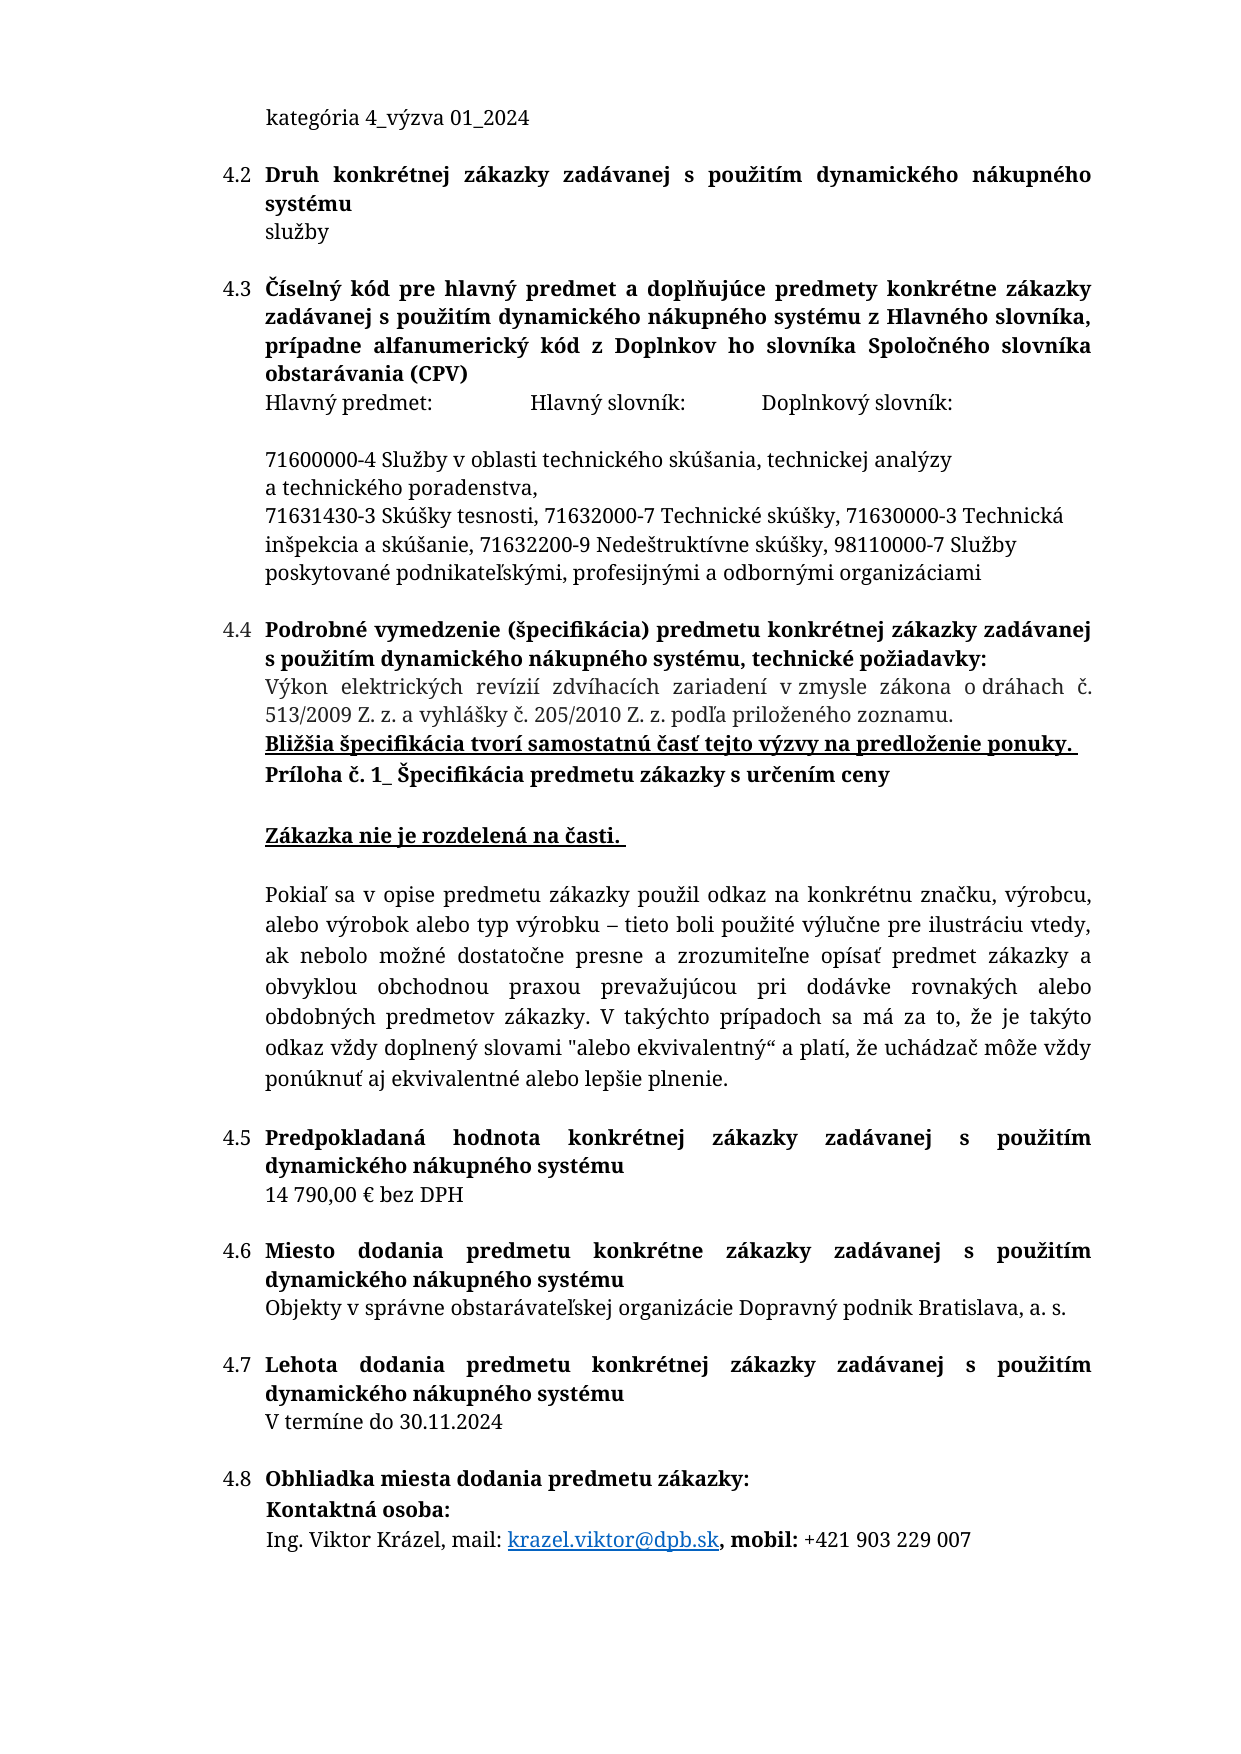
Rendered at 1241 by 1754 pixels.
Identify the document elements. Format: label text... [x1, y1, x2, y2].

list Hlavný predmet: Hlavný slovník: Doplnkový slovník: [265, 388, 1093, 416]
list 71631430-3 Skúšky tesnosti, 71632000-7 Technické skúšky, 71630000-3 Technická inšpekcia a skúšanie, 71632200-9 Nedeštruktívne skúšky, 98110000-7 Služby poskytované podnikateľskými, profesijnými a odbornými organizáciami [265, 502, 1093, 587]
list Lehota dodania predmetu konkrétnej zákazky zadávanej s použitím dynamického nákupného systému [223, 1350, 1093, 1407]
list Druh konkrétnej zákazky zadávanej s použitím dynamického nákupného systému [223, 160, 1093, 217]
list Bližšia špecifikácia tvorí samostatnú časť tejto výzvy na predloženie ponuky. [265, 729, 1093, 757]
list Pokiaľ sa v opise predmetu zákazky použil odkaz na konkrétnu značku, výrobcu, alebo výrobok alebo typ výrobku – tieto boli použité výlučne pre ilustráciu vtedy, ak nebolo možné dostatočne presne a zrozumiteľne opísať predmet zákazky a obvyklou obchodnou praxou prevažujúcou pri dodávke rovnakých alebo obdobných predmetov zákazky. V takýchto prípadoch sa má za to, že je takýto odkaz vždy doplnený slovami "alebo ekvivalentný“ a platí, že uchádzač môže vždy ponúknuť aj ekvivalentné alebo lepšie plnenie. [265, 880, 1093, 1092]
list V termíne do 30.11.2024 [265, 1407, 1093, 1436]
list Zákazka nie je rozdelená na časti. [265, 821, 1093, 849]
list Kontaktná osoba: [223, 1495, 1093, 1523]
list Objekty v správne obstarávateľskej organizácie Dopravný podnik Bratislava, a. s. [265, 1293, 1093, 1322]
list Obhliadka miesta dodania predmetu zákazky: [223, 1464, 1093, 1492]
list Príloha č. 1_ Špecifikácia predmetu zákazky s určením ceny [265, 760, 1093, 788]
list služby [265, 217, 1093, 246]
list kategória 4_výzva 01_2024 [223, 103, 1093, 132]
list Predpokladaná hodnota konkrétnej zákazky zadávanej s použitím dynamického nákupného systému [223, 1123, 1093, 1180]
list Ing. Viktor Krázel, mail: krazel.viktor@dpb.sk, mobil: +421 903 229 007 [223, 1525, 1093, 1554]
list Číselný kód pre hlavný predmet a doplňujúce predmety konkrétne zákazky zadávanej s použitím dynamického nákupného systému z Hlavného slovníka, prípadne alfanumerický kód z Doplnkov ho slovníka Spoločného slovníka obstarávania (CPV) [223, 274, 1093, 388]
text Výkon elektrických revízií zdvíhacích zariadení v zmysle zákona o dráhach č. 513/2009 Z. z. a vyhlášky č. 205/2010 Z. z. podľa priloženého zoznamu. [265, 672, 1093, 729]
list 14 790,00 € bez DPH [265, 1180, 1093, 1208]
list Miesto dodania predmetu konkrétne zákazky zadávanej s použitím dynamického nákupného systému [223, 1237, 1093, 1293]
list Podrobné vymedzenie (špecifikácia) predmetu konkrétnej zákazky zadávanej s použitím dynamického nákupného systému, technické požiadavky: [223, 615, 1093, 672]
list 71600000-4 Služby v oblasti technického skúšania, technickej analýzy a technického poradenstva, [265, 445, 1093, 502]
